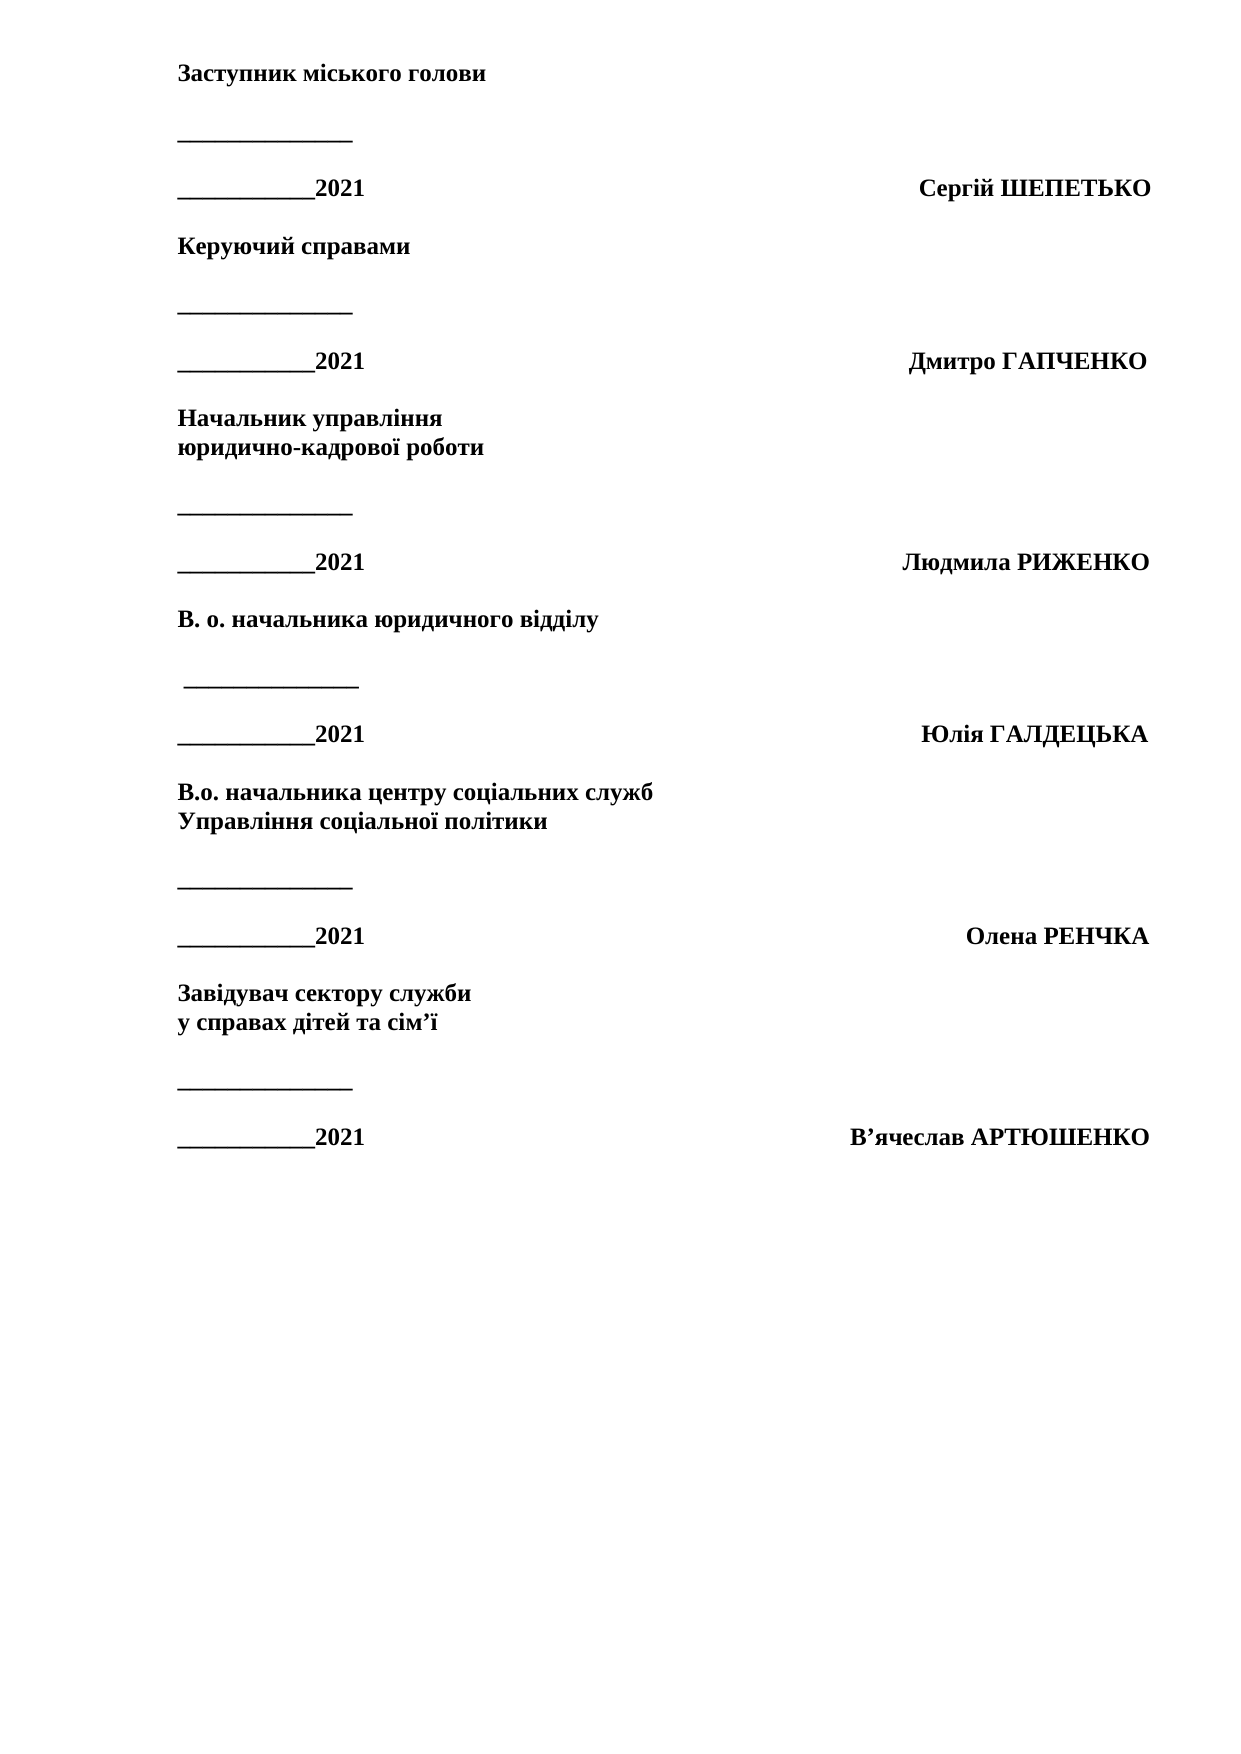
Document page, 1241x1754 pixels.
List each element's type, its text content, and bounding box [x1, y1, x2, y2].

text В. о. начальника юридичного відділу [177, 604, 1181, 633]
text Заступник міського голови [177, 58, 1181, 87]
text ___________2021 Олена РЕНЧКА [177, 921, 1181, 949]
text ___________2021 Людмила РИЖЕНКО [177, 547, 1181, 576]
text ______________ [177, 288, 1181, 317]
text ___________2021 Дмитро ГАПЧЕНКО [177, 346, 1181, 374]
text Начальник управління [177, 403, 1181, 432]
text ______________ [177, 863, 1181, 892]
text юридично-кадрової роботи [177, 432, 1181, 461]
text ___________2021 В’ячеслав АРТЮШЕНКО [177, 1122, 1181, 1151]
text ______________ [177, 489, 1181, 518]
text Завідувач сектору служби [177, 978, 1181, 1007]
text Управління соціальної політики [177, 806, 1181, 834]
text ______________ [177, 662, 1181, 691]
text ___________2021 Юлія ГАЛДЕЦЬКА [177, 719, 1181, 748]
text у справах дітей та сім’ї [177, 1007, 1181, 1036]
text Керуючий справами [177, 231, 1181, 259]
text ___________2021 Сергій ШЕПЕТЬКО [177, 173, 1181, 202]
text ______________ [177, 116, 1181, 144]
text ______________ [177, 1064, 1181, 1093]
text В.о. начальника центру соціальних служб [177, 777, 1181, 806]
